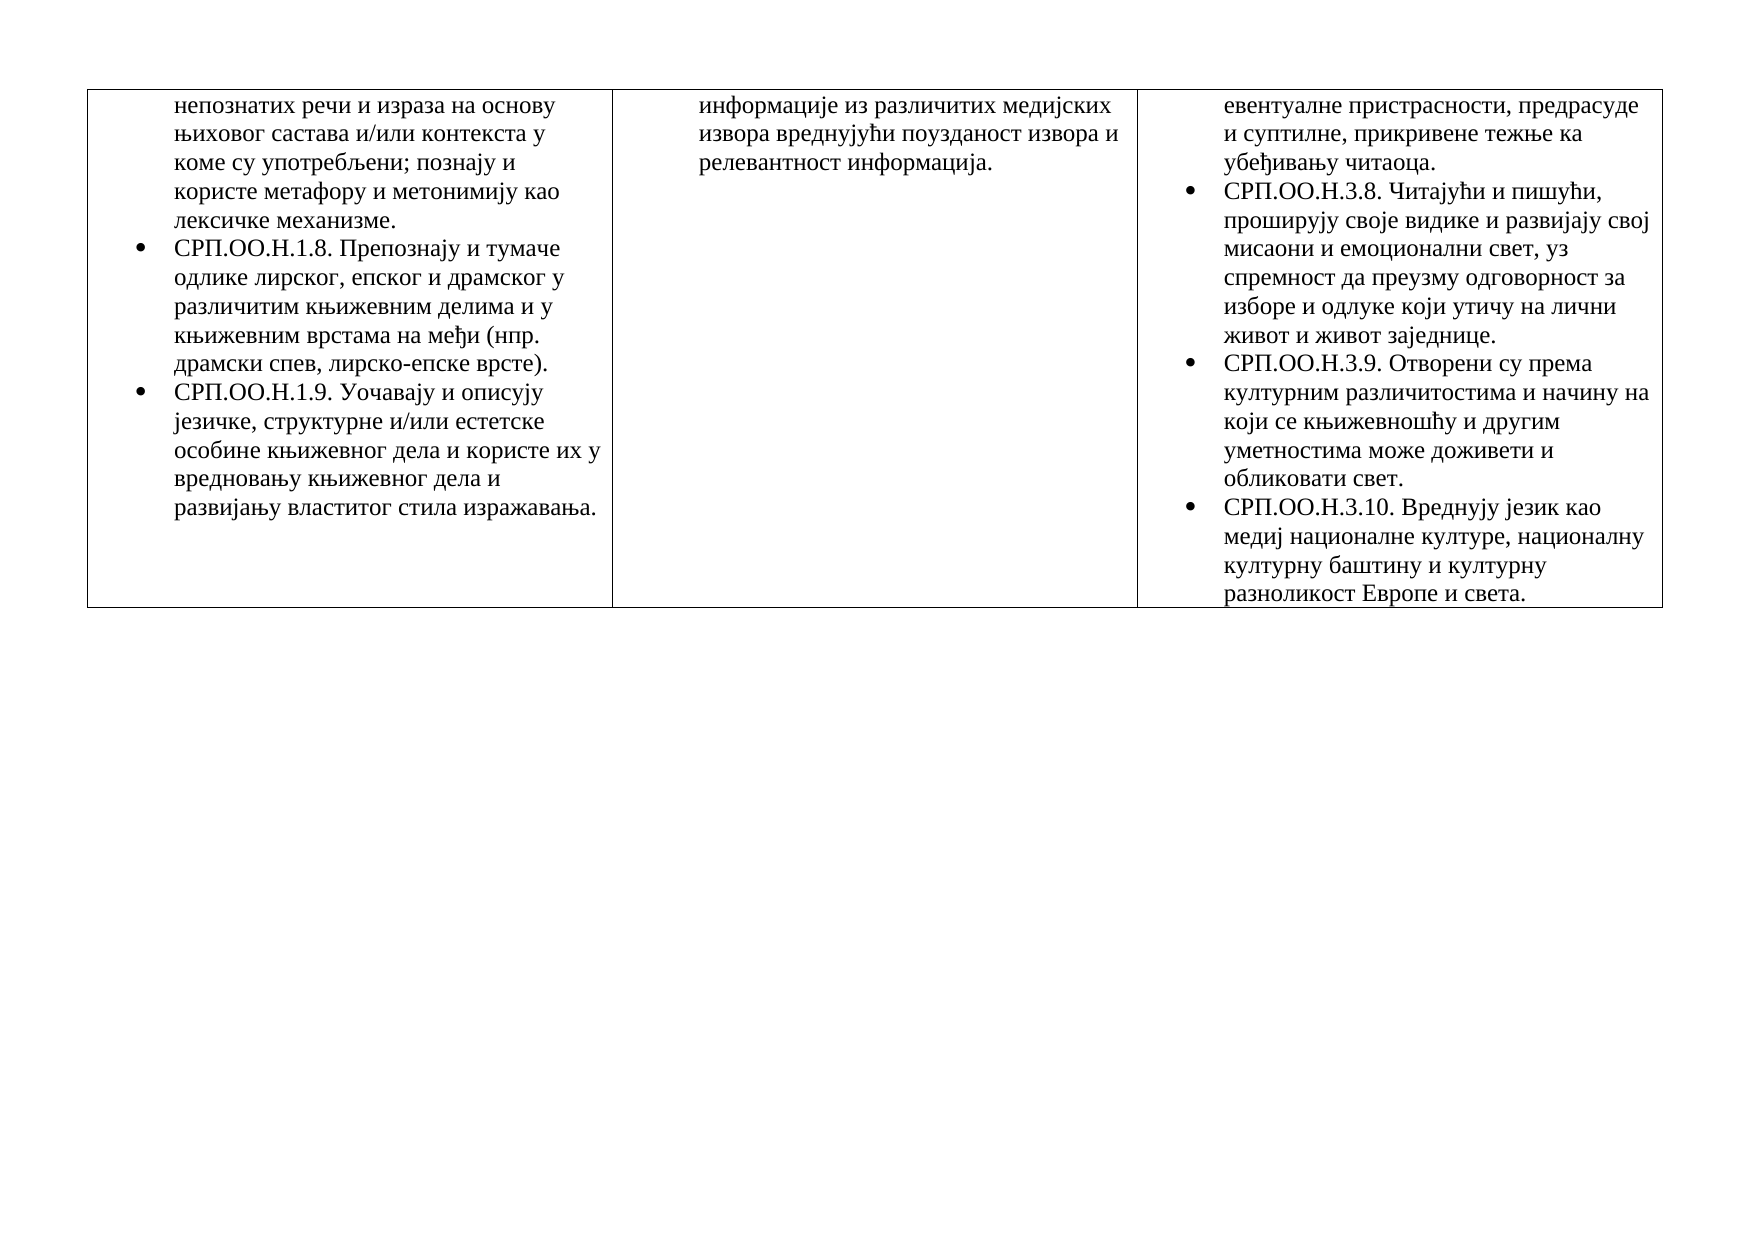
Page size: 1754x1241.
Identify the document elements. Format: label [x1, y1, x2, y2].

table_cell [1138, 90, 1662, 607]
table_cell [613, 90, 1137, 607]
table_cell [88, 90, 612, 607]
